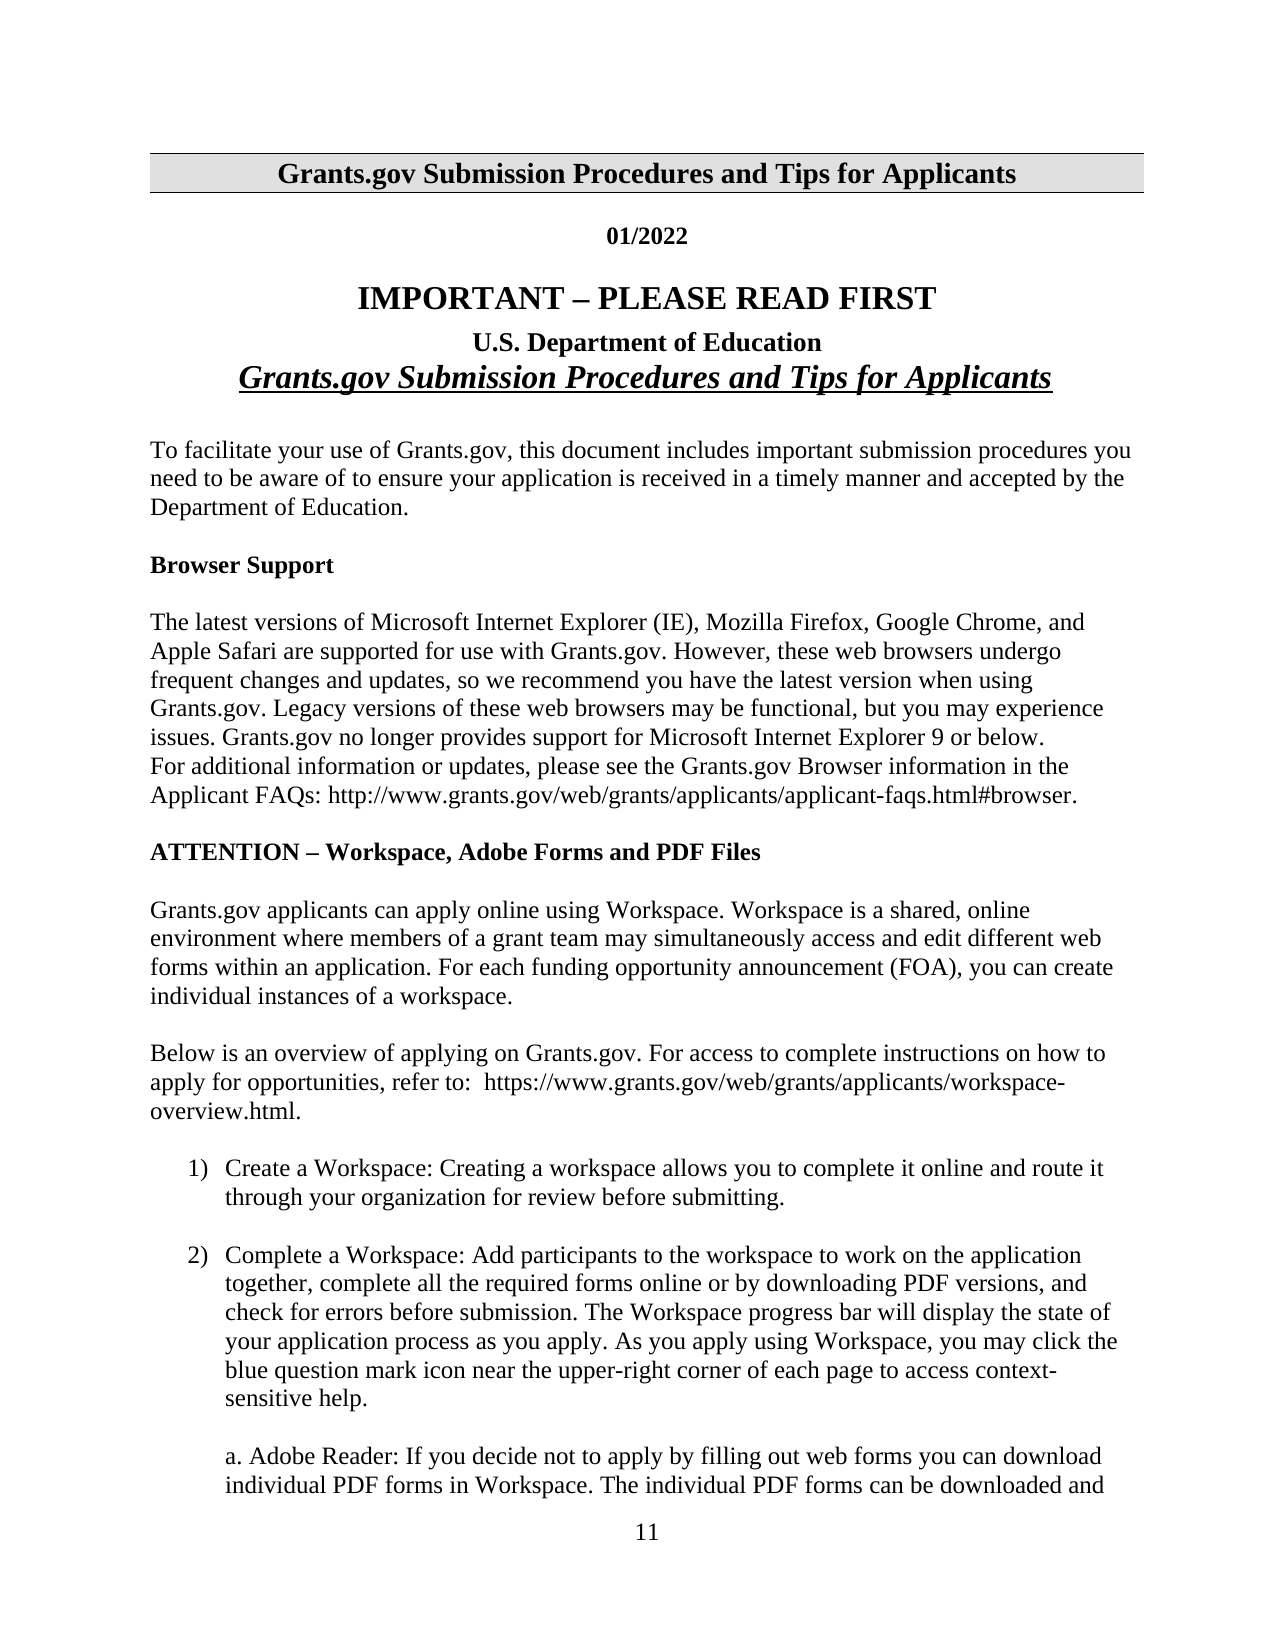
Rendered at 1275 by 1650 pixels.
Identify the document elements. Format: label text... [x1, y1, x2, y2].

text Browser Support [150, 550, 1144, 578]
subtitle Grants.gov Submission Procedures and Tips for Applicants [150, 154, 1144, 192]
text ATTENTION – Workspace, Adobe Forms and PDF Files [150, 837, 1144, 866]
text Grants.gov Submission Procedures and Tips for Applicants [150, 357, 1144, 396]
text 2) Complete a Workspace: Add participants to the workspace to work on the application together, complete all the required forms online or by downloading PDF versions, and check for errors before submission. The Workspace progress bar will display the state of your application process as you apply. As you apply using Workspace, you may click the blue question mark icon near the upper-right corner of each page to access context-sensitive help. [187, 1240, 1144, 1412]
text Below is an overview of applying on Grants.gov. For access to complete instructions on how to apply for opportunities, refer to: https://www.grants.gov/web/grants/applicants/workspace-overview.html. [150, 1038, 1144, 1125]
text 01/2022 [150, 221, 1144, 250]
text The latest versions of Microsoft Internet Explorer (IE), Mozilla Firefox, Google Chrome, and Apple Safari are supported for use with Grants.gov. However, these web browsers undergo frequent changes and updates, so we recommend you have the latest version when using Grants.gov. Legacy versions of these web browsers may be functional, but you may experience issues. Grants.gov no longer provides support for Microsoft Internet Explorer 9 or below. [150, 607, 1144, 751]
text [225, 1441, 1144, 1498]
text U.S. Department of Education [150, 326, 1144, 357]
list Create a Workspace: Creating a workspace allows you to complete it online and route it through your organization for review before submitting. [187, 1153, 1144, 1211]
text For additional information or updates, please see the Grants.gov Browser information in the Applicant FAQs: http://www.grants.gov/web/grants/applicants/applicant-faqs.html#browser. [150, 751, 1144, 808]
text IMPORTANT – PLEASE READ FIRST [150, 278, 1144, 317]
text To facilitate your use of Grants.gov, this document includes important submission procedures you need to be aware of to ensure your application is received in a timely manner and accepted by the Department of Education. [150, 435, 1144, 521]
text Grants.gov applicants can apply online using Workspace. Workspace is a shared, online environment where members of a grant team may simultaneously access and edit different web forms within an application. For each funding opportunity announcement (FOA), you can create individual instances of a workspace. [150, 895, 1144, 1010]
